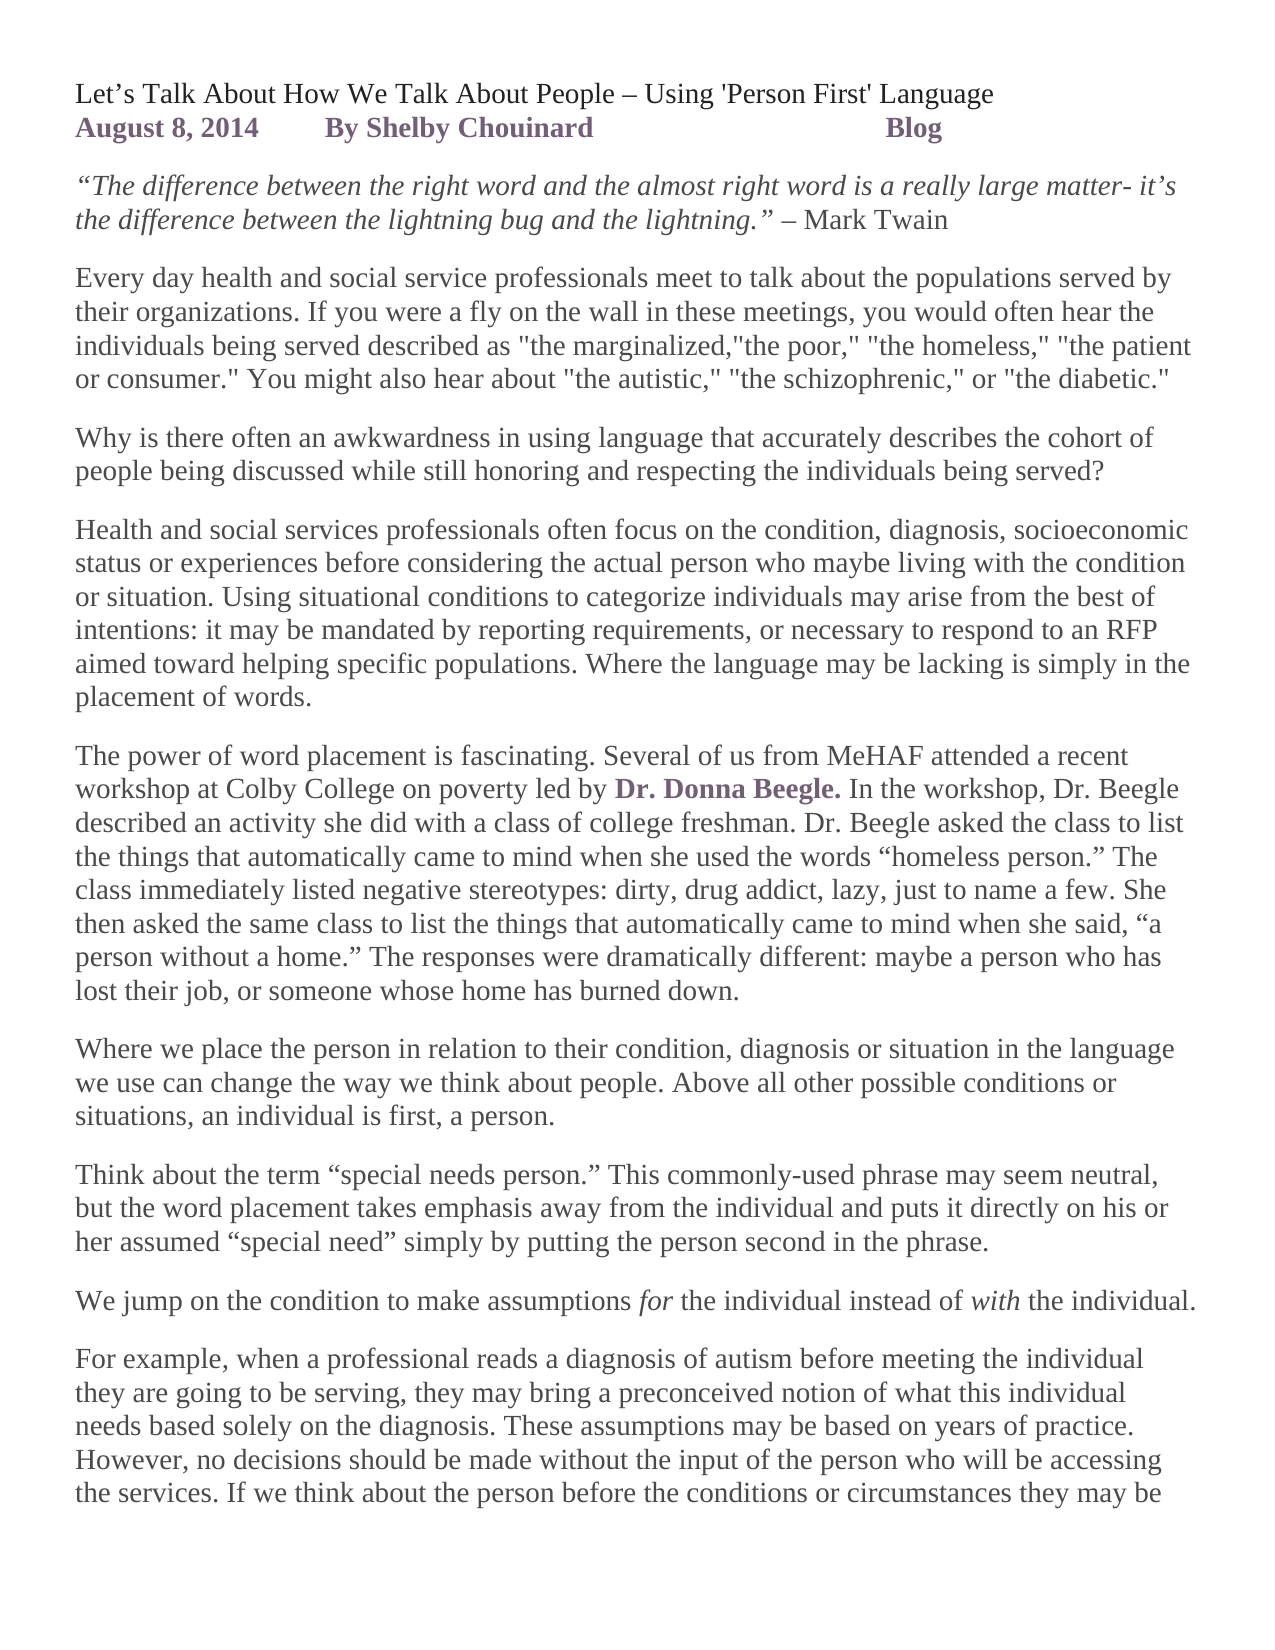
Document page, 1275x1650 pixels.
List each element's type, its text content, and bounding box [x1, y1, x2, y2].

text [75, 1341, 1200, 1509]
text Every day health and social service professionals meet to talk about the populations served by their organizations. If you were a fly on the wall in these meetings, you would often hear the individuals being served described as "the marginalized,"the poor," "the homeless," "the patient or consumer." You might also hear about "the autistic," "the schizophrenic," or "the diabetic." [75, 261, 1200, 395]
text Health and social services professionals often focus on the condition, diagnosis, socioeconomic status or experiences before considering the actual person who maybe living with the condition or situation. Using situational conditions to categorize individuals may arise from the best of intentions: it may be mandated by reporting requirements, or necessary to respond to an RFP aimed toward helping specific populations. Where the language may be lacking is simply in the placement of words. [75, 512, 1200, 713]
text Let’s Talk About How We Talk About People – Using 'Person First' Language [75, 75, 1200, 110]
text Why is there often an awkwardness in using language that accurately describes the cohort of people being discussed while still honoring and respecting the individuals being served? [75, 420, 1200, 487]
text Where we place the person in relation to their condition, diagnosis or situation in the language we use can change the way we think about people. Above all other possible conditions or situations, an individual is first, a person. [75, 1031, 1200, 1132]
text August 8, 2014 By Shelby Chouinard Blog [75, 110, 1200, 143]
text Think about the term “special needs person.” This commonly-used phrase may seem neutral, but the word placement takes emphasis away from the individual and puts it directly on his or her assumed “special need” simply by putting the person second in the phrase. [75, 1157, 1200, 1258]
text “The difference between the right word and the almost right word is a really large matter- it’s the difference between the lightning bug and the lightning.” – Mark Twain [75, 168, 1200, 236]
text We jump on the condition to make assumptions for the individual instead of with the individual. [75, 1283, 1200, 1316]
text The power of word placement is fascinating. Several of us from MeHAF attended a recent workshop at Colby College on poverty led by Dr. Donna Beegle. In the workshop, Dr. Beegle described an activity she did with a class of college freshman. Dr. Beegle asked the class to list the things that automatically came to mind when she used the words “homeless person.” The class immediately listed negative stereotypes: dirty, drug addict, lazy, just to name a few. She then asked the same class to list the things that automatically came to mind when she said, “a person without a home.” The responses were dramatically different: maybe a person who has lost their job, or someone whose home has burned down. [75, 738, 1200, 1006]
